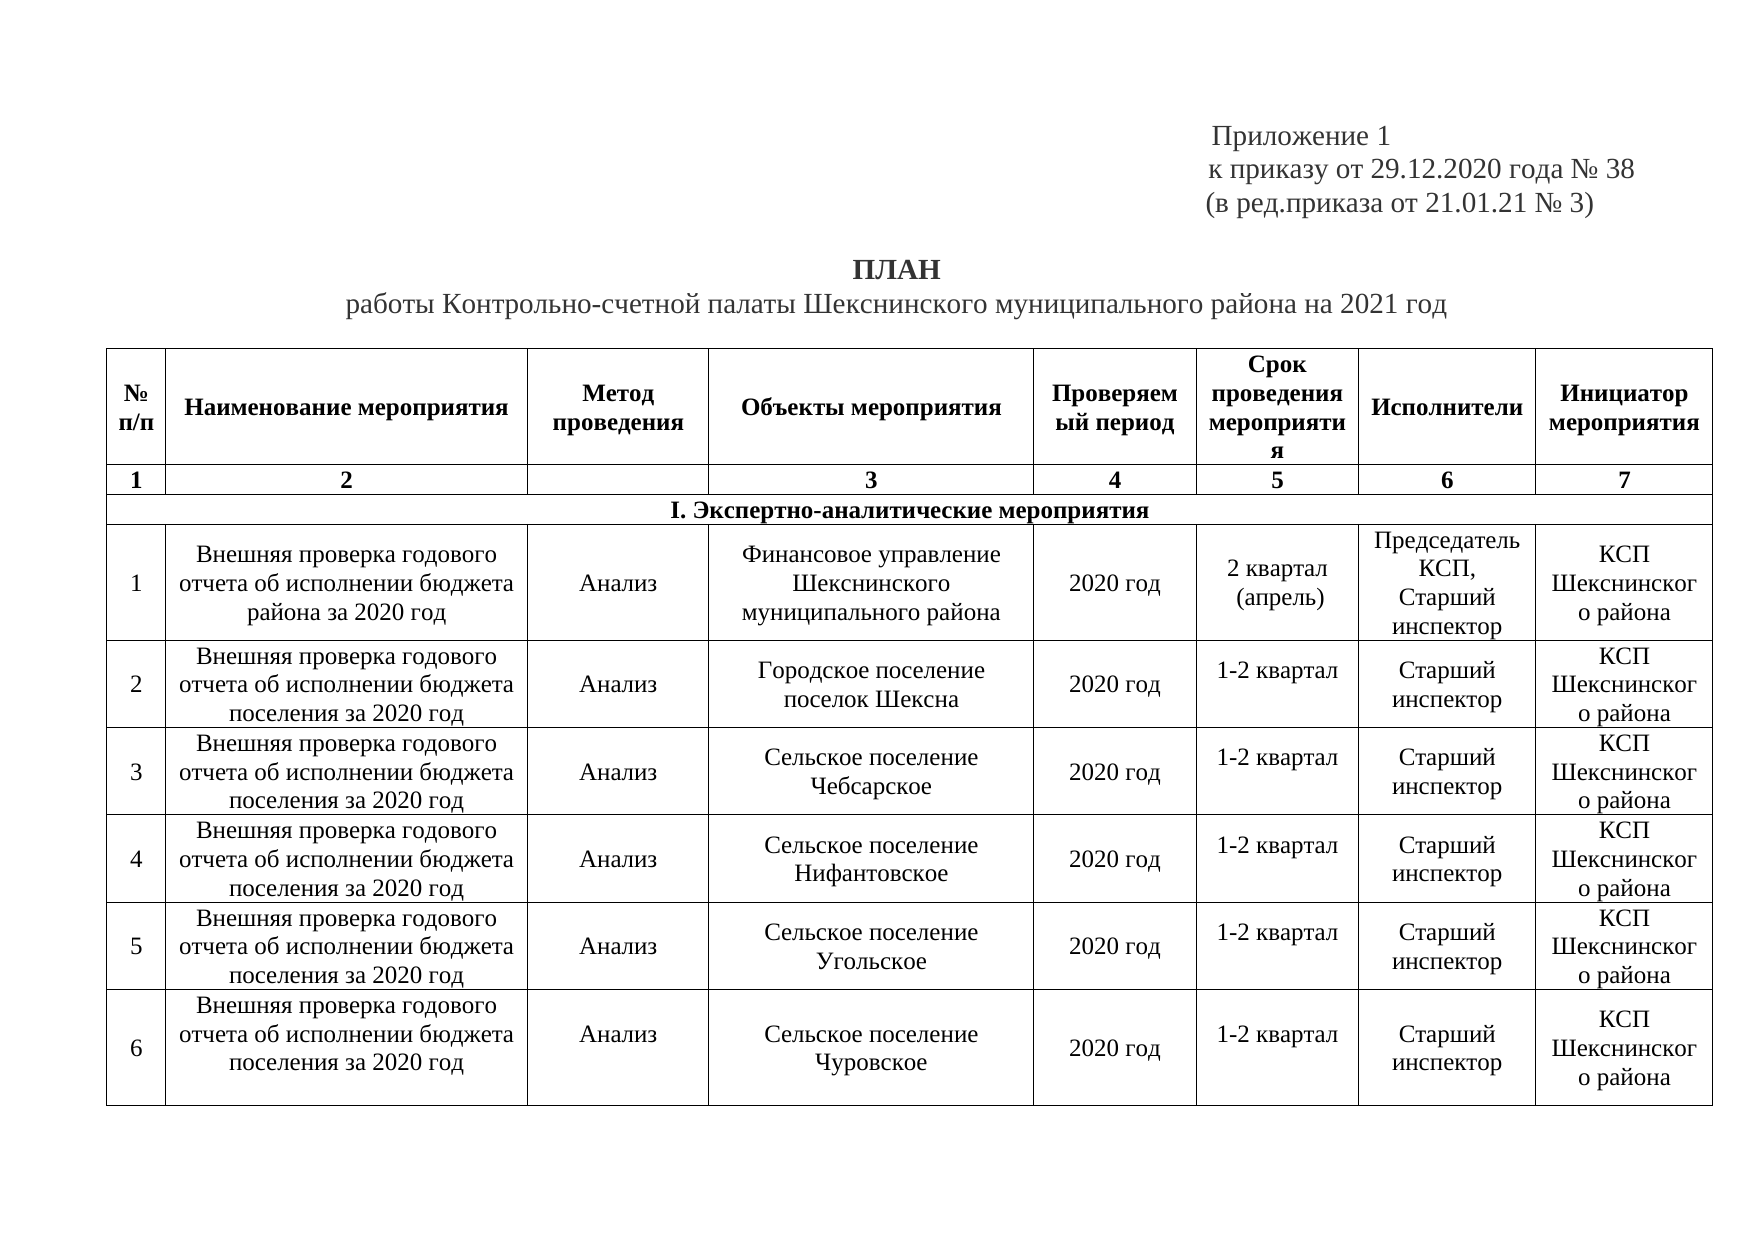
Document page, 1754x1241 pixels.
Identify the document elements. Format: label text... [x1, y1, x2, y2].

table_cell 2020 год [1034, 990, 1196, 1105]
table_cell Внешняя проверка годового отчета об исполнении бюджета района за 2020 год [166, 525, 527, 640]
table_cell Внешняя проверка годового отчета об исполнении бюджета поселения за 2020 год [166, 641, 527, 727]
text (в ред.приказа от 21.01.21 № 3) [118, 185, 1636, 219]
table_cell 2020 год [1034, 525, 1196, 640]
table_cell Сельское поселение Чебсарское [709, 728, 1033, 814]
table_cell Сельское поселение Чуровское [709, 990, 1033, 1105]
table_cell Анализ [528, 728, 708, 814]
table_cell 1-2 квартал [1197, 815, 1358, 902]
table_cell Сельское поселение Нифантовское [709, 815, 1033, 902]
table_cell 2020 год [1034, 903, 1196, 989]
table_cell Анализ [528, 641, 708, 727]
table_cell КСП Шекснинского района [1536, 641, 1712, 727]
table_cell Старший инспектор [1359, 815, 1535, 902]
table_cell 5 [1197, 465, 1358, 494]
table_cell Председатель КСП, Старший инспектор [1359, 525, 1535, 640]
table_cell 7 [1536, 465, 1712, 494]
table_cell 2 [166, 465, 527, 494]
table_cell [166, 990, 527, 1105]
table_cell Сельское поселение Угольское [709, 903, 1033, 989]
table_cell Анализ [528, 525, 708, 640]
table_cell I. Экспертно-аналитические мероприятия [107, 495, 1712, 524]
table_header Наименование мероприятия [166, 349, 527, 464]
table_cell 2020 год [1034, 815, 1196, 902]
table_cell 1-2 квартал [1197, 641, 1358, 727]
table_cell 4 [1034, 465, 1196, 494]
table_header Исполнители [1359, 349, 1535, 464]
table_cell КСП Шекснинского района [1536, 903, 1712, 989]
text ПЛАН [118, 252, 1636, 286]
table_cell 2020 год [1034, 641, 1196, 727]
table_header Объекты мероприятия [709, 349, 1033, 464]
table_cell 1-2 квартал [1197, 903, 1358, 989]
table_cell 1-2 квартал [1197, 990, 1358, 1105]
table_cell Старший инспектор [1359, 728, 1535, 814]
table_cell 1-2 квартал [1197, 728, 1358, 814]
table_cell 5 [107, 903, 165, 989]
table_cell Старший инспектор [1359, 641, 1535, 727]
table_cell 3 [107, 728, 165, 814]
table_cell Городское поселение поселок Шексна [709, 641, 1033, 727]
text работы Контрольно-счетной палаты Шекснинского муниципального района на 2021 год [118, 286, 1636, 319]
table_cell Анализ [528, 815, 708, 902]
table_cell 2 квартал (апрель) [1197, 525, 1358, 640]
table_cell КСП Шекснинского района [1536, 525, 1712, 640]
table_cell 1 [107, 465, 165, 494]
table_cell Анализ [528, 903, 708, 989]
text Приложение 1 [118, 118, 1636, 152]
table_cell КСП Шекснинского района [1536, 815, 1712, 902]
table_cell 4 [107, 815, 165, 902]
table_header Метод проведения [528, 349, 708, 464]
table_cell 1 [107, 525, 165, 640]
table_header Проверяемый период [1034, 349, 1196, 464]
table_cell 3 [709, 465, 1033, 494]
table_cell Внешняя проверка годового отчета об исполнении бюджета поселения за 2020 год [166, 903, 527, 989]
table_cell 2 [107, 641, 165, 727]
text к приказу от 29.12.2020 года № 38 [118, 152, 1636, 185]
table_header Срок проведения мероприятия [1197, 349, 1358, 464]
table_cell Внешняя проверка годового отчета об исполнении бюджета поселения за 2020 год [166, 815, 527, 902]
table_cell 6 [1359, 465, 1535, 494]
table_cell Финансовое управление Шекснинского муниципального района [709, 525, 1033, 640]
table_cell 2020 год [1034, 728, 1196, 814]
table_cell Анализ [528, 990, 708, 1105]
table_header № п/п [107, 349, 165, 464]
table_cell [1536, 990, 1712, 1105]
table_cell 6 [107, 990, 165, 1105]
table_header Инициатор мероприятия [1536, 349, 1712, 464]
table_cell Старший инспектор [1359, 903, 1535, 989]
table_cell [528, 465, 708, 494]
table_cell Внешняя проверка годового отчета об исполнении бюджета поселения за 2020 год [166, 728, 527, 814]
table_cell Старший инспектор [1359, 990, 1535, 1105]
table_cell КСП Шекснинского района [1536, 728, 1712, 814]
